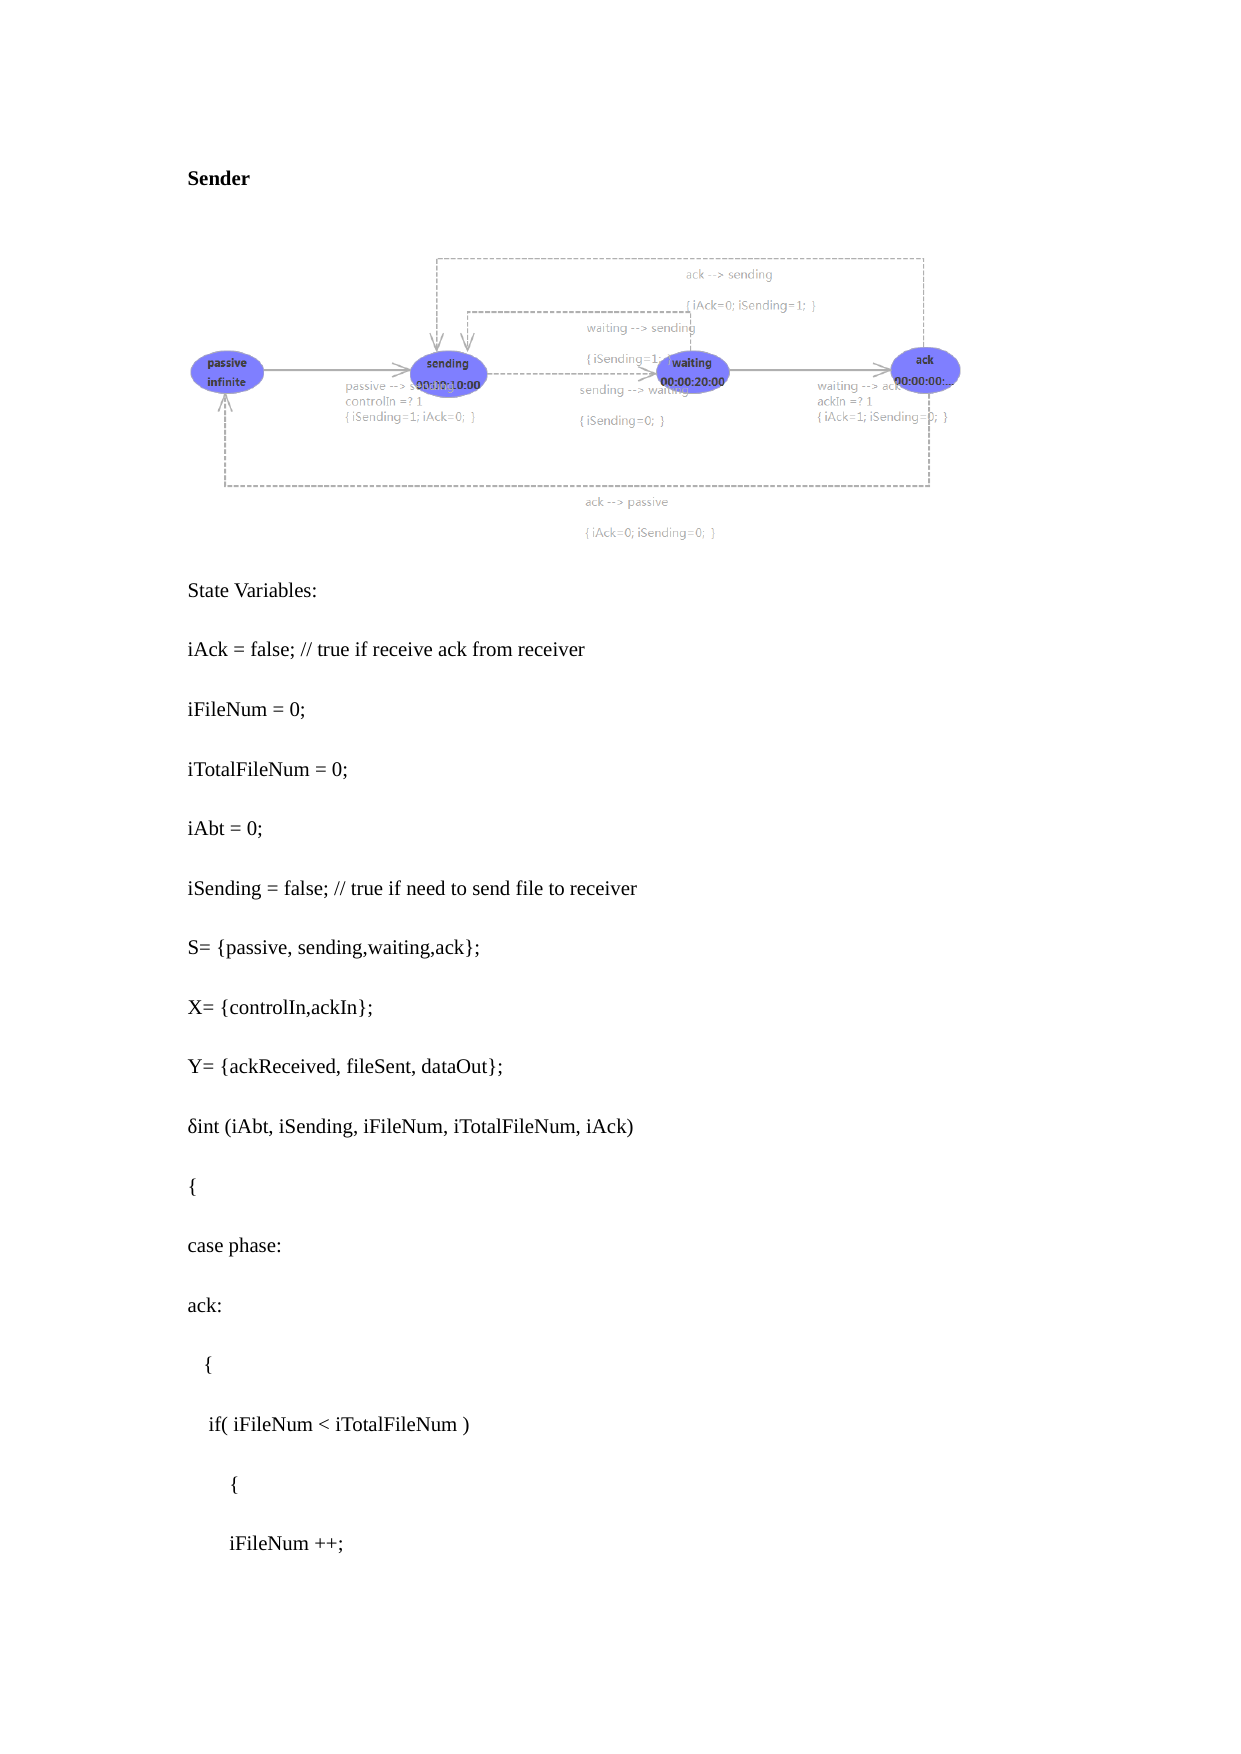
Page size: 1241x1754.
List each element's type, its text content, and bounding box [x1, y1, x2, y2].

text iTotalFileNum = 0; [187, 752, 1053, 785]
text { [187, 1467, 1053, 1500]
text δint (iAbt, iSending, iFileNum, iTotalFileNum, iAck) [187, 1110, 1053, 1142]
text { [187, 1169, 1053, 1202]
text case phase: [187, 1229, 1053, 1262]
text S= {passive, sending,waiting,ack}; [187, 931, 1053, 964]
picture [187, 221, 984, 545]
text ack: [187, 1289, 1053, 1321]
text iSending = false; // true if need to send file to receiver [187, 872, 1053, 904]
text { [187, 1348, 1053, 1381]
text State Variables: [187, 574, 1053, 606]
text if( iFileNum < iTotalFileNum ) [187, 1408, 1053, 1440]
text iFileNum = 0; [187, 693, 1053, 725]
text iFileNum ++; [187, 1527, 1053, 1559]
text iAbt = 0; [187, 812, 1053, 844]
text Sender [187, 162, 1053, 194]
text X= {controlIn,ackIn}; [187, 991, 1053, 1023]
text Y= {ackReceived, fileSent, dataOut}; [187, 1050, 1053, 1083]
text iAck = false; // true if receive ack from receiver [187, 633, 1053, 666]
